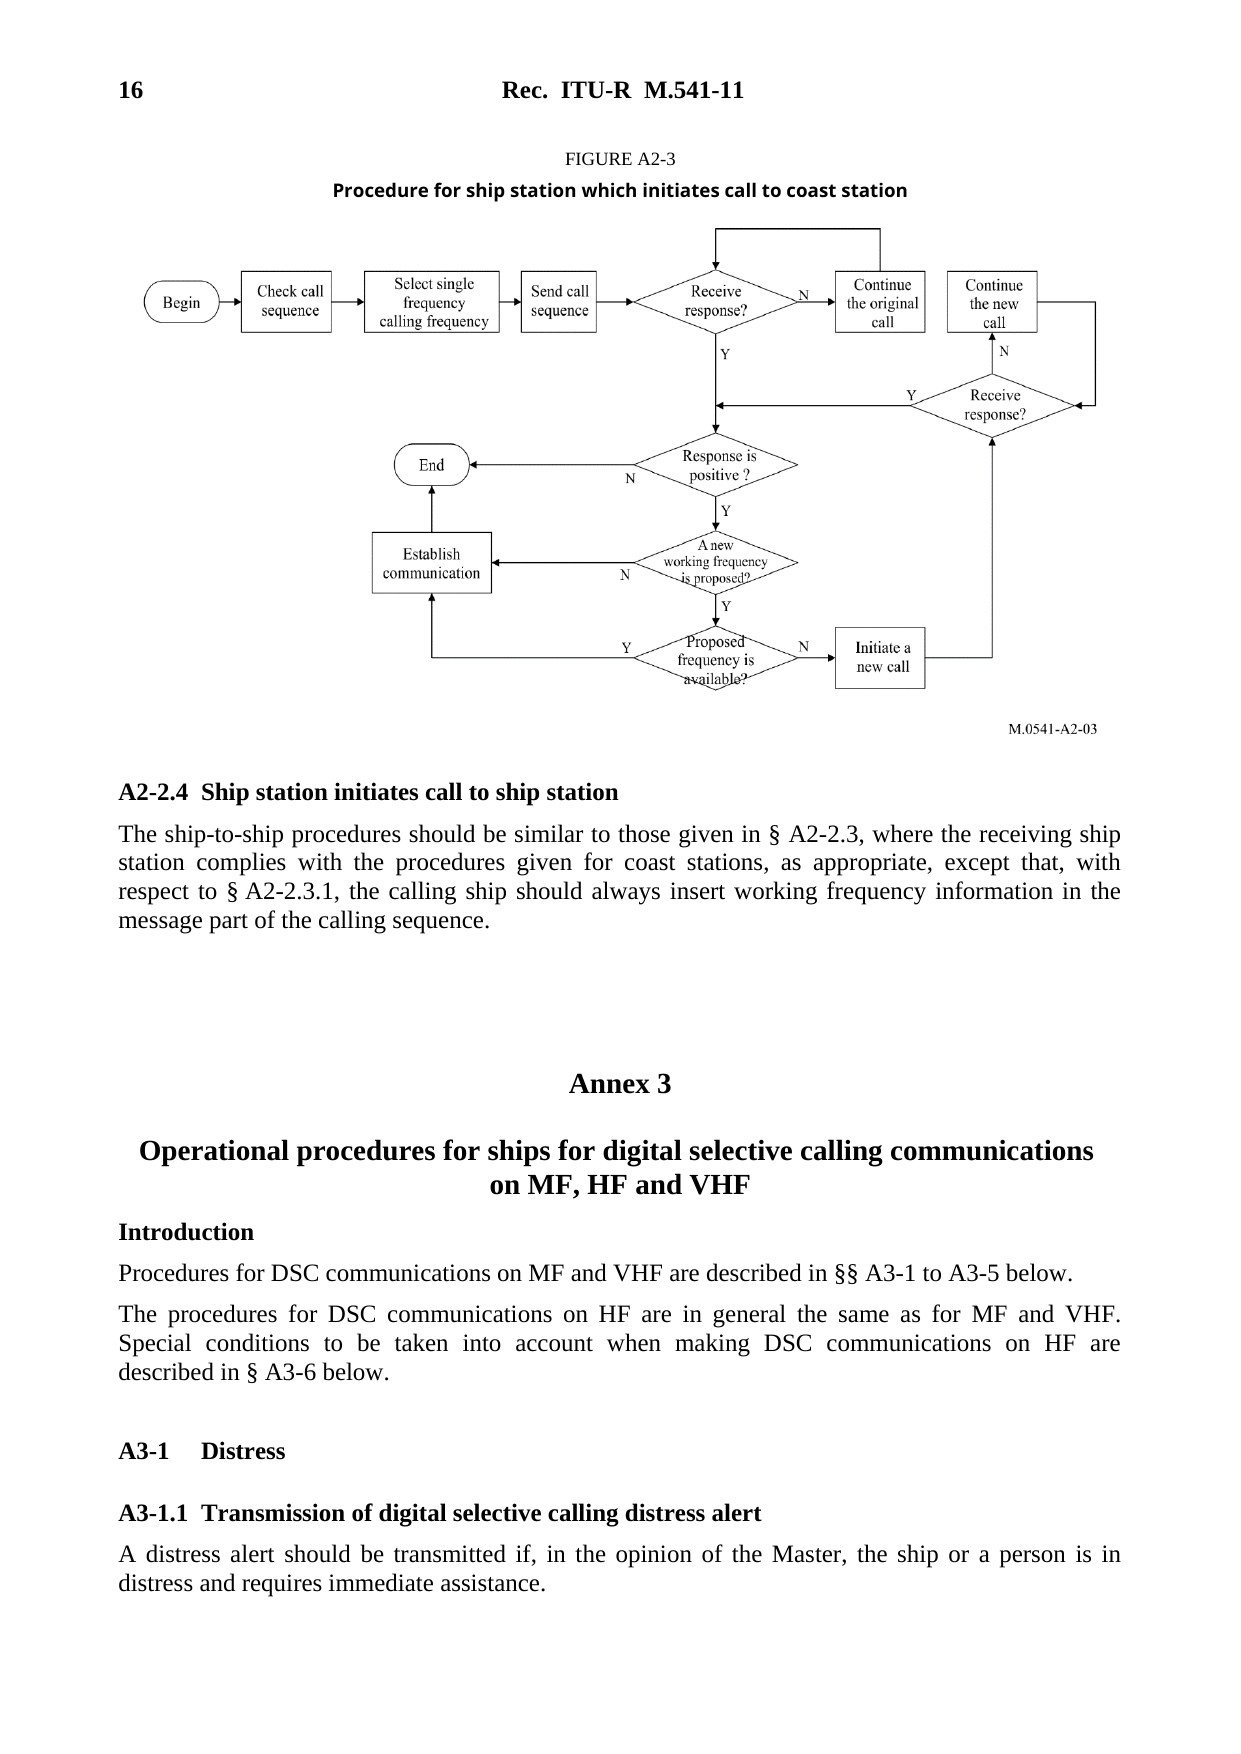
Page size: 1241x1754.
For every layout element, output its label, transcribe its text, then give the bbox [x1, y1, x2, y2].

subtitle A3-1 Distress [118, 1436, 1122, 1464]
picture [131, 215, 1109, 744]
subtitle Introduction [118, 1217, 1122, 1246]
title Annex 3 Operational procedures for ships for digital selective calling communications on MF, HF and VHF [118, 1066, 1122, 1200]
text Procedures for DSC communications on MF and VHF are described in §§ A3-1 to A3-5 below. [118, 1258, 1122, 1287]
text The procedures for DSC communications on HF are in general the same as for MF and VHF. Special conditions to be taken into account when making DSC communications on HF are described in § A3-6 below. [118, 1299, 1122, 1386]
text The ship-to-ship procedures should be similar to those given in § A2-2.3, where the receiving ship station complies with the procedures given for coast stations, as appropriate, except that, with respect to § A2-2.3.1, the calling ship should always insert working frequency information in the message part of the calling sequence. [118, 819, 1122, 934]
subtitle A2-2.4 Ship station initiates call to ship station [118, 777, 1122, 806]
subtitle A3-1.1 Transmission of digital selective calling distress alert [118, 1498, 1122, 1527]
text FIGURE A2-3 [118, 148, 1122, 169]
title Procedure for ship station which initiates call to coast station [118, 178, 1122, 203]
text A distress alert should be transmitted if, in the opinion of the Master, the ship or a person is in distress and requires immediate assistance. [118, 1539, 1122, 1597]
